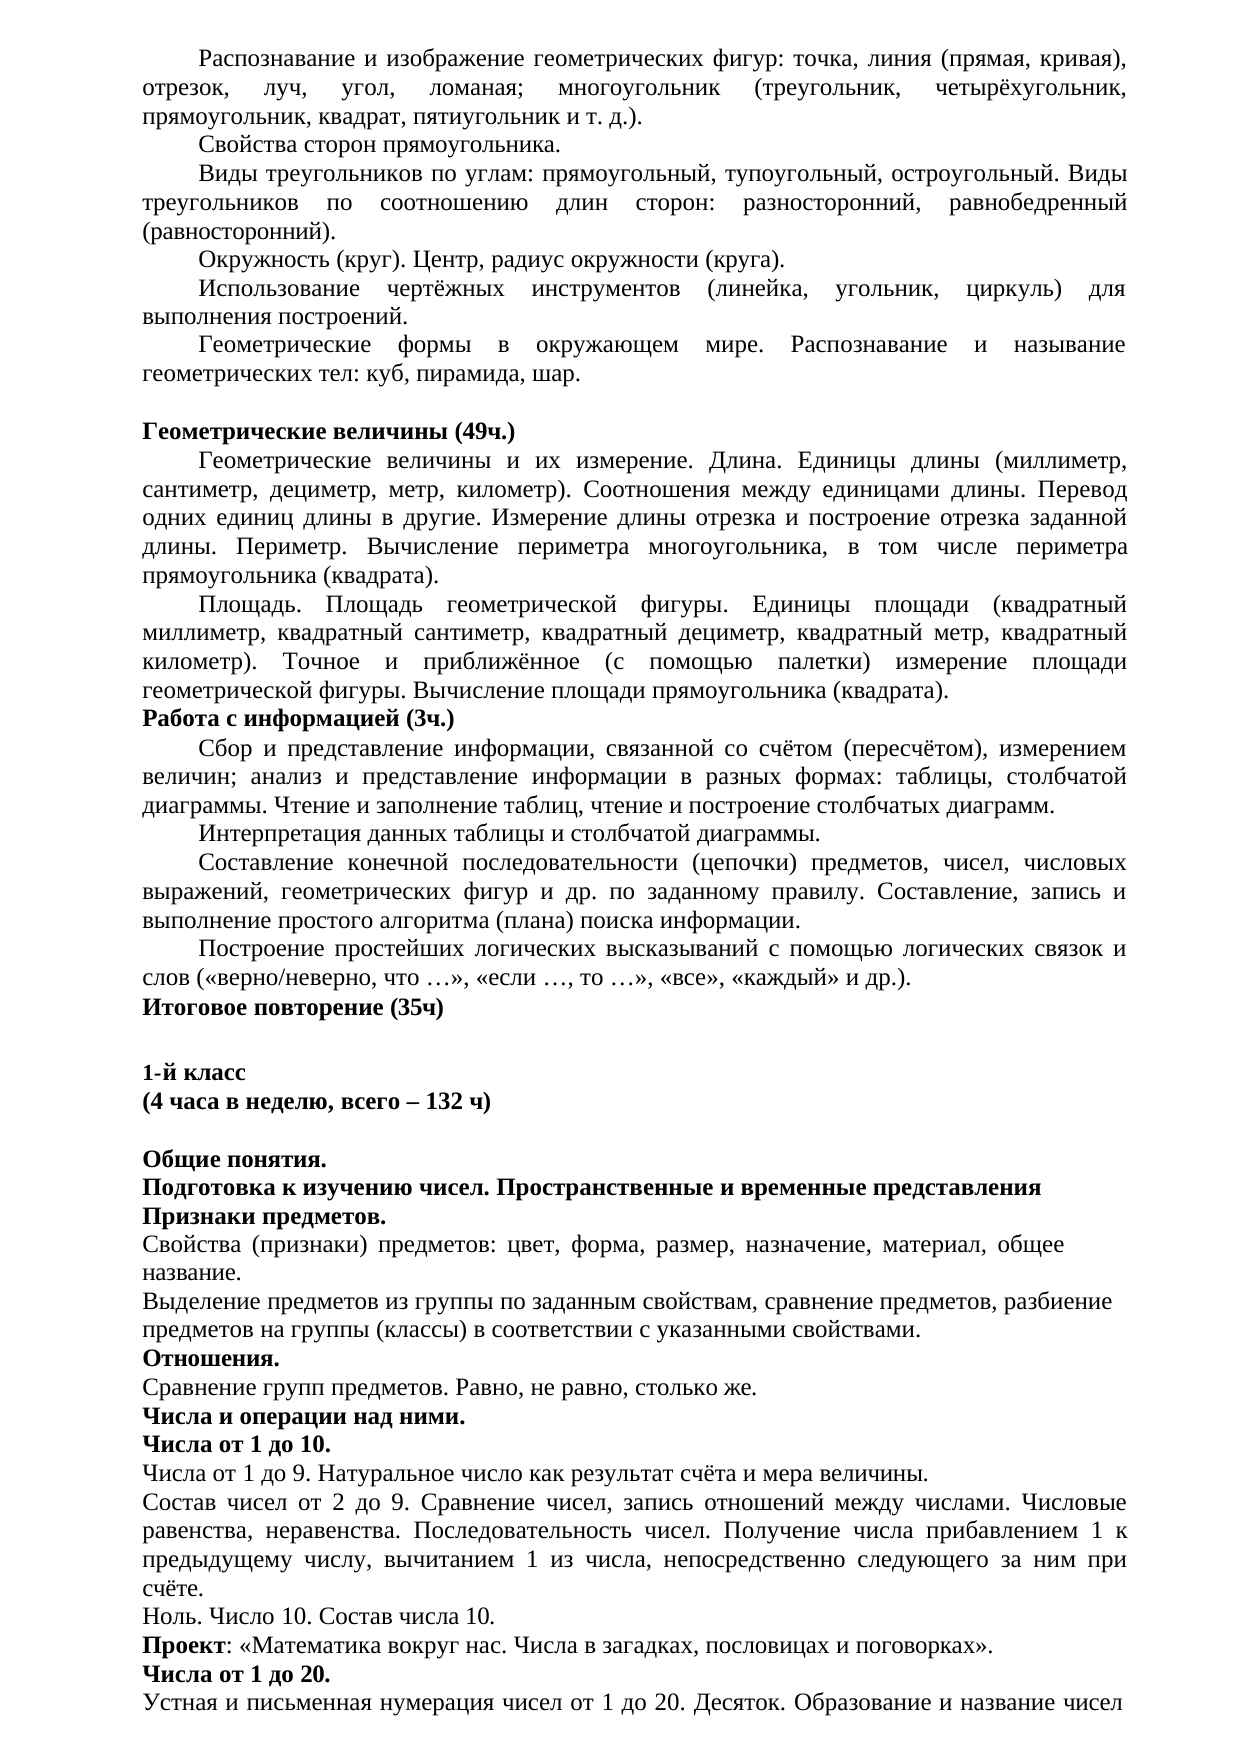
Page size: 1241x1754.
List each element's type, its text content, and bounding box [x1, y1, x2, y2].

text Сравнение групп предметов. Равно, не равно, столько же. [142, 1372, 1152, 1401]
text Сбор и представление информации, связанной со счётом (пересчётом), измерением величин; анализ и представление информации в разных формах: таблицы, столбчатой диаграммы. Чтение и заполнение таблиц, чтение и построение столбчатых диаграмм. [142, 733, 1127, 819]
text Виды треугольников по углам: прямоугольный, тупоугольный, остроугольный. Виды треугольников по соотношению длин сторон: разносторонний, равнобедренный (равносторонний). [142, 158, 1128, 244]
subtitle Работа с информацией (3ч.) [142, 704, 1152, 733]
text Использование чертёжных инструментов (линейка, угольник, циркуль) для выполнения построений. [142, 273, 1126, 330]
list й класс [142, 1058, 1152, 1086]
text Интерпретация данных таблицы и столбчатой диаграммы. [198, 819, 1152, 847]
text Площадь. Площадь геометрической фигуры. Единицы площади (квадратный миллиметр, квадратный сантиметр, квадратный дециметр, квадратный метр, квадратный километр). Точное и приближённое (с помощью палетки) измерение площади геометрической фигуры. Вычисление площади прямоугольника (квадрата). [142, 589, 1128, 704]
subtitle Числа от 1 до 20. [142, 1660, 1152, 1688]
text Числа от 1 до 9. Натуральное число как результат счёта и мера величины. [142, 1458, 1152, 1487]
text Подготовка к изучению чисел. Пространственные и временные представления Признаки предметов. [142, 1173, 1099, 1229]
text (4 часа в неделю, всего – 132 ч) [142, 1086, 1152, 1115]
text Построение простейших логических высказываний с помощью логических связок и слов («верно/неверно, что …», «если …, то …», «все», «каждый» и др.). [142, 934, 1127, 990]
subtitle Отношения. [142, 1344, 1152, 1372]
text Проект: «Математика вокруг нас. Числа в загадках, пословицах и поговорках». [142, 1630, 1152, 1659]
text Общие понятия. [142, 1144, 1152, 1173]
text Распознавание и изображение геометрических фигур: точка, линия (прямая, кривая), отрезок, луч, угол, ломаная; многоугольник (треугольник, четырёхугольник, прямоугольник, квадрат, пятиугольник и т. д.). [142, 43, 1128, 129]
text Составление конечной последовательности (цепочки) предметов, чисел, числовых выражений, геометрических фигур и др. по заданному правилу. Составление, запись и выполнение простого алгоритма (плана) поиска информации. [142, 847, 1127, 934]
text Свойства (признаки) предметов: цвет, форма, размер, назначение, материал, общее название. [142, 1229, 1152, 1286]
text Ноль. Число 10. Состав числа 10. [142, 1602, 1152, 1630]
text Окружность (круг). Центр, радиус окружности (круга). [198, 244, 1152, 273]
subtitle Геометрические величины (49ч.) [142, 417, 1152, 445]
text Устная и письменная нумерация чисел от 1 до 20. Десяток. Образование и название чисел [142, 1688, 1152, 1717]
text Геометрические формы в окружающем мире. Распознавание и называние геометрических тел: куб, пирамида, шар. [142, 330, 1127, 387]
text Выделение предметов из группы по заданным свойствам, сравнение предметов, разбиение предметов на группы (классы) в соответствии с указанными свойствами. [142, 1287, 1128, 1343]
text Итоговое повторение (35ч) [142, 992, 1152, 1021]
subtitle Числа и операции над ними. Числа от 1 до 10. [142, 1402, 527, 1458]
text Геометрические величины и их измерение. Длина. Единицы длины (миллиметр, сантиметр, дециметр, метр, километр). Соотношения между единицами длины. Перевод одних единиц длины в другие. Измерение длины отрезка и построение отрезка заданной длины. Периметр. Вычисление периметра многоугольника, в том числе периметра прямоугольника (квадрата). [142, 445, 1128, 589]
text Свойства сторон прямоугольника. [198, 129, 1152, 158]
text Состав чисел от 2 до 9. Сравнение чисел, запись отношений между числами. Числовые равенства, неравенства. Последовательность чисел. Получение числа прибавлением 1 к предыдущему числу, вычитанием 1 из числа, непосредственно следующего за ним при счёте. [142, 1487, 1128, 1602]
